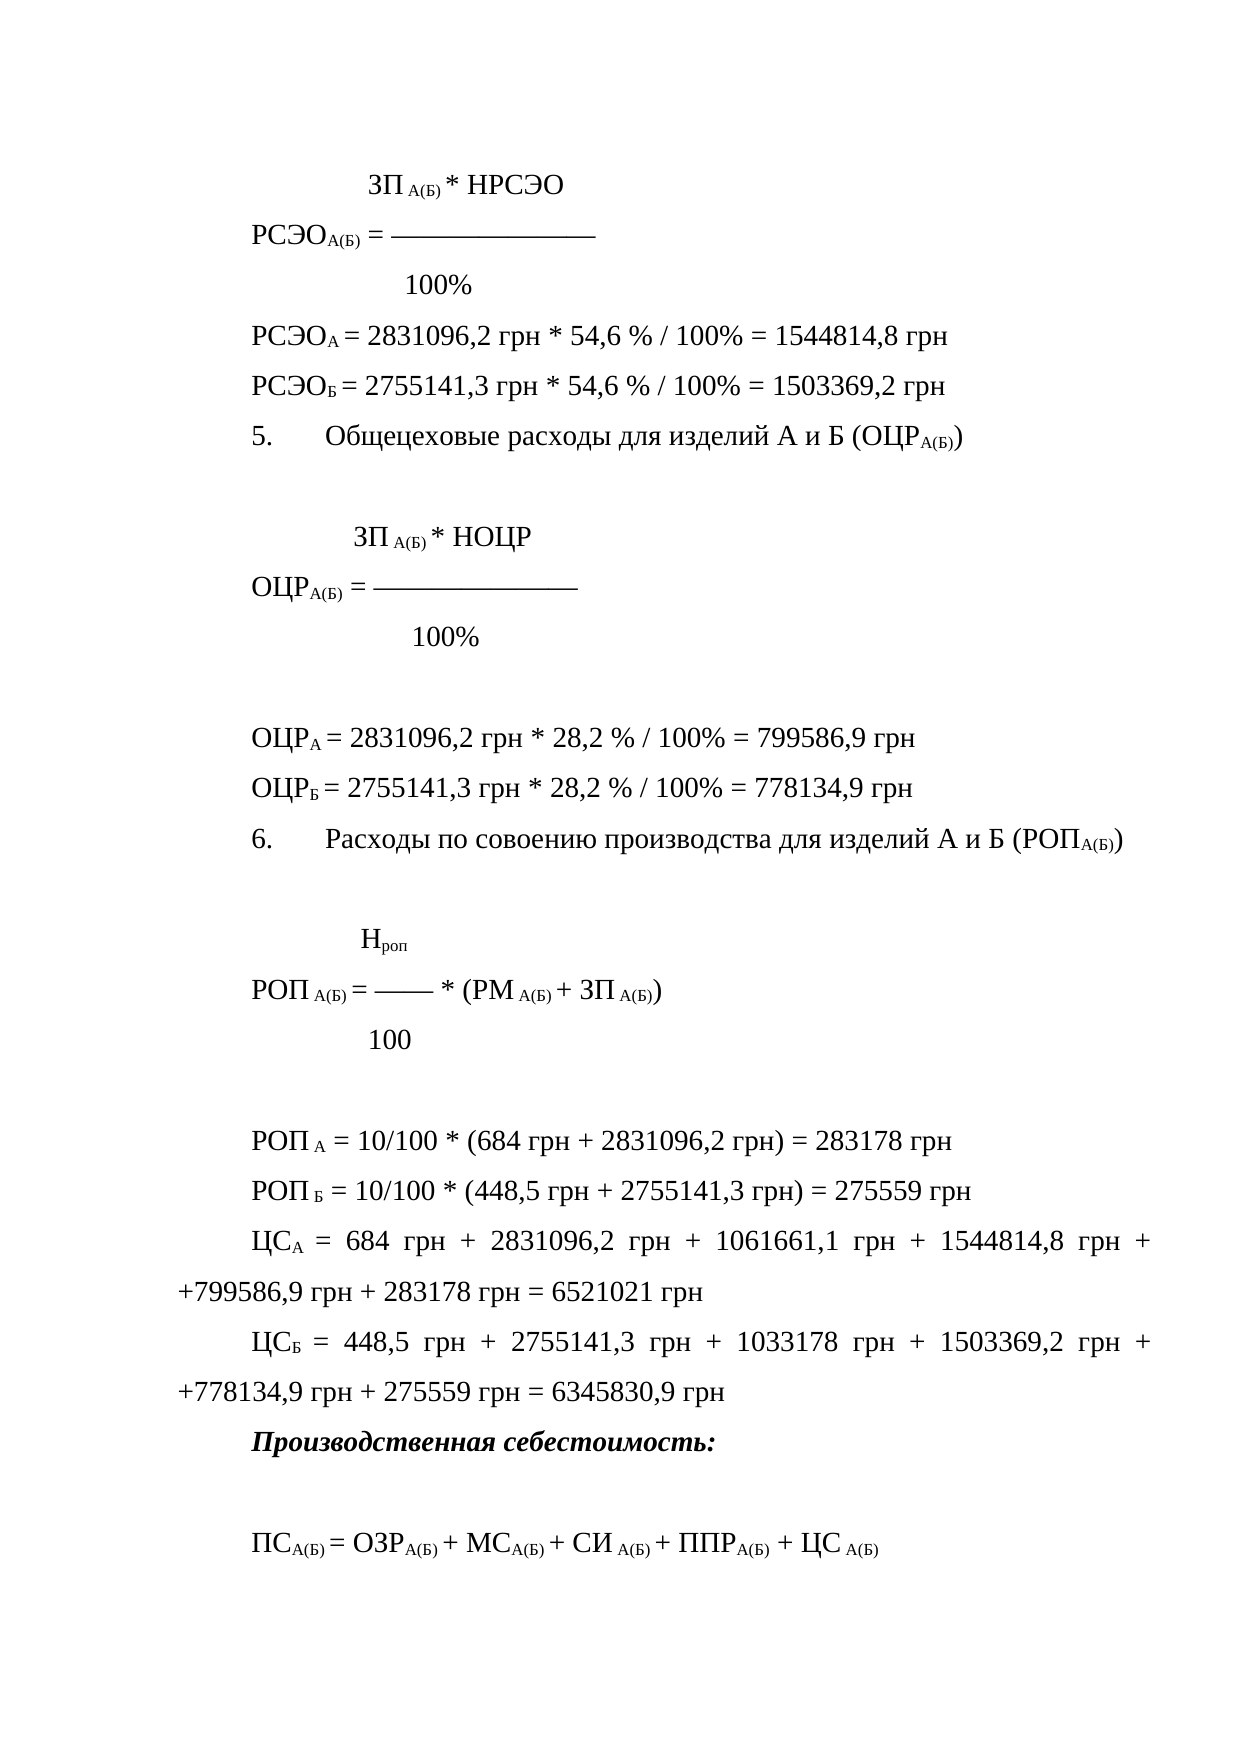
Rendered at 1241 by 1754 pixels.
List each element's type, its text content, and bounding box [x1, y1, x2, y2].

text ЦСА = 684 грн + 2831096,2 грн + 1061661,1 грн + 1544814,8 грн + +799586,9 грн + 283178 грн = 6521021 грн [177, 1223, 1152, 1307]
text ОЦРА = 2831096,2 грн * 28,2 % / 100% = 799586,9 грн [177, 720, 1152, 754]
list Общецеховые расходы для изделий А и Б (ОЦРА(Б)) [177, 418, 1152, 452]
text Производственная себестоимость: [177, 1424, 1152, 1458]
text ОЦРБ = 2755141,3 грн * 28,2 % / 100% = 778134,9 грн [177, 771, 1152, 804]
text ЗП А(Б) * НРСЭО [177, 167, 1152, 200]
text РСЭОА = 2831096,2 грн * 54,6 % / 100% = 1544814,8 грн [177, 318, 1152, 351]
text РОП А(Б) = —— * (РМ А(Б) + ЗП А(Б)) [177, 972, 1152, 1005]
text 100% [177, 619, 1152, 653]
text ОЦРА(Б) = ——————— [177, 569, 1152, 603]
text РОП Б = 10/100 * (448,5 грн + 2755141,3 грн) = 275559 грн [177, 1173, 1152, 1207]
text ПСА(Б) = ОЗРА(Б) + МСА(Б) + СИ А(Б) + ППРА(Б) + ЦС А(Б) [177, 1525, 1152, 1559]
text РОП А = 10/100 * (684 грн + 2831096,2 грн) = 283178 грн [177, 1123, 1152, 1156]
text РСЭОБ = 2755141,3 грн * 54,6 % / 100% = 1503369,2 грн [177, 368, 1152, 402]
text Нроп [177, 921, 1152, 955]
text ЦСБ = 448,5 грн + 2755141,3 грн + 1033178 грн + 1503369,2 грн + +778134,9 грн + 275559 грн = 6345830,9 грн [177, 1324, 1152, 1408]
list Расходы по совоению производства для изделий А и Б (РОПА(Б)) [177, 821, 1152, 854]
text РСЭОА(Б) = ——————— [177, 217, 1152, 251]
text ЗП А(Б) * НОЦР [177, 519, 1152, 552]
text 100% [177, 267, 1152, 301]
text 100 [177, 1022, 1152, 1056]
